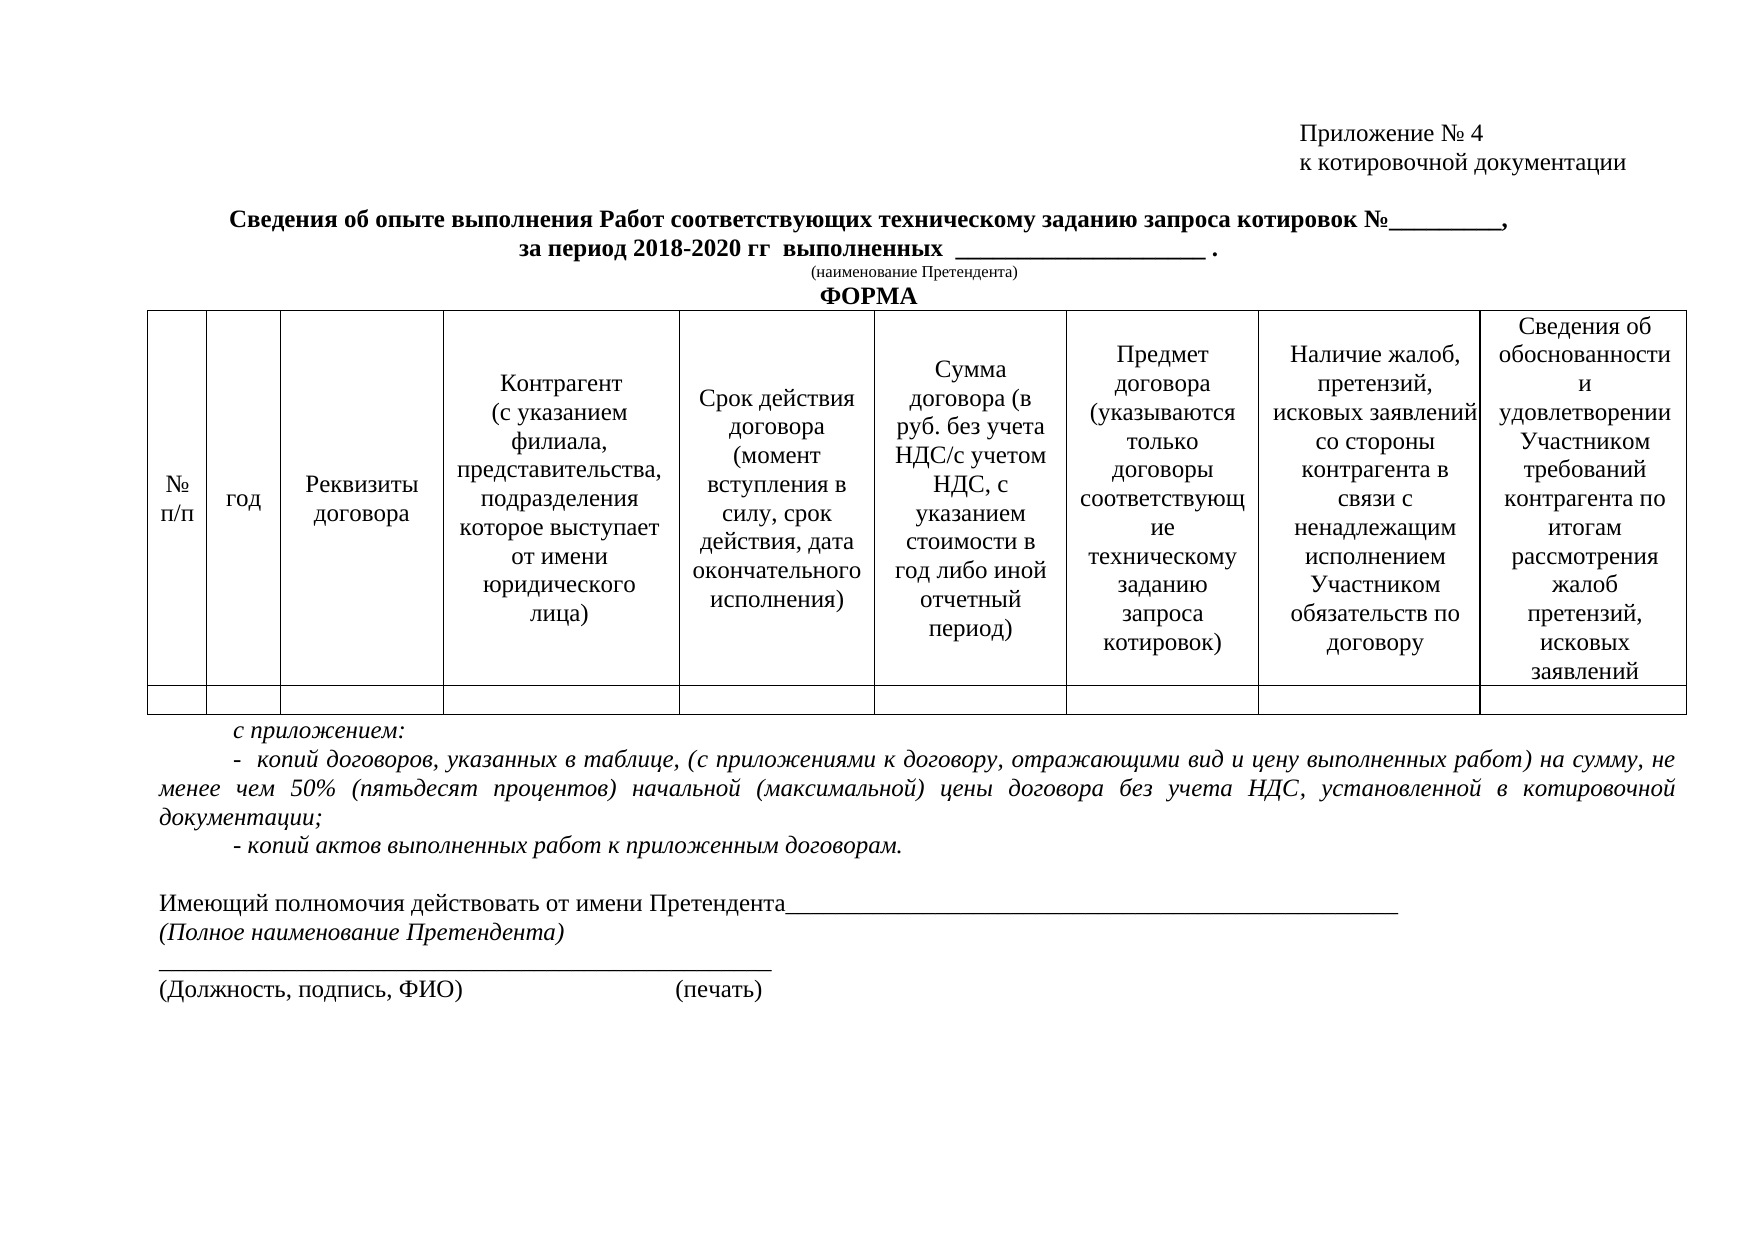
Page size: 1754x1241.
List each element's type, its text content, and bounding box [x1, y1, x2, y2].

table_header Контрагент (с указанием филиала, представительства, подразделения которое выступает от имени юридического лица) [444, 311, 679, 684]
table_cell [444, 686, 679, 714]
table_header Срок действия договора (момент вступления в силу, срок действия, дата окончательного исполнения) [680, 311, 874, 684]
table_cell [680, 686, 874, 714]
text к котировочной документации [1299, 147, 1665, 176]
table_header Сумма договора (в руб. без учета НДС/с учетом НДС, с указанием стоимости в год либо иной отчетный период) [875, 311, 1066, 684]
table_cell [1259, 686, 1479, 714]
table_header № п/п [148, 311, 206, 684]
table_cell [1067, 686, 1258, 714]
text за период 2018-2020 гг выполненных ____________________ . [103, 233, 1633, 262]
text (наименование Претендента) [103, 262, 1633, 281]
text ФОРМА [103, 281, 1633, 310]
table_header Наличие жалоб, претензий, исковых заявлений со стороны контрагента в связи с ненадлежащим исполнением Участником обязательств по договору [1259, 311, 1479, 684]
table_cell [148, 686, 206, 714]
table_cell [875, 686, 1066, 714]
table_cell [207, 686, 280, 714]
table_cell [281, 686, 443, 714]
table_header год [207, 311, 280, 684]
text Сведения об опыте выполнения Работ соответствующих техническому заданию запроса котировок №_________, [103, 204, 1633, 233]
table_cell [1481, 686, 1686, 714]
table_header Предмет договора (указываются только договоры соответствующие техническому заданию запроса котировок) [1067, 311, 1258, 684]
table_cell с приложением: - копий договоров, указанных в таблице, (с приложениями к договору, отражающими вид и цену выполненных работ) на сумму, не менее чем 50% (пятьдесят процентов) начальной (максимальной) цены договора без учета НДС, установленной в котировочной документации; - копий актов выполненных работ к приложенным договорам. Имеющий полномочия действовать от имени Претендента_________________________________________________ (Полное наименование Претендента) _________________________________________________ (Должность, подпись, ФИО) (печать) [148, 715, 1687, 1034]
table_header Сведения об обоснованности и удовлетворении Участником требований контрагента по итогам рассмотрения жалоб претензий, исковых заявлений [1481, 311, 1686, 684]
text Приложение № 4 [1299, 118, 1665, 147]
table_header Реквизиты договора [281, 311, 443, 684]
